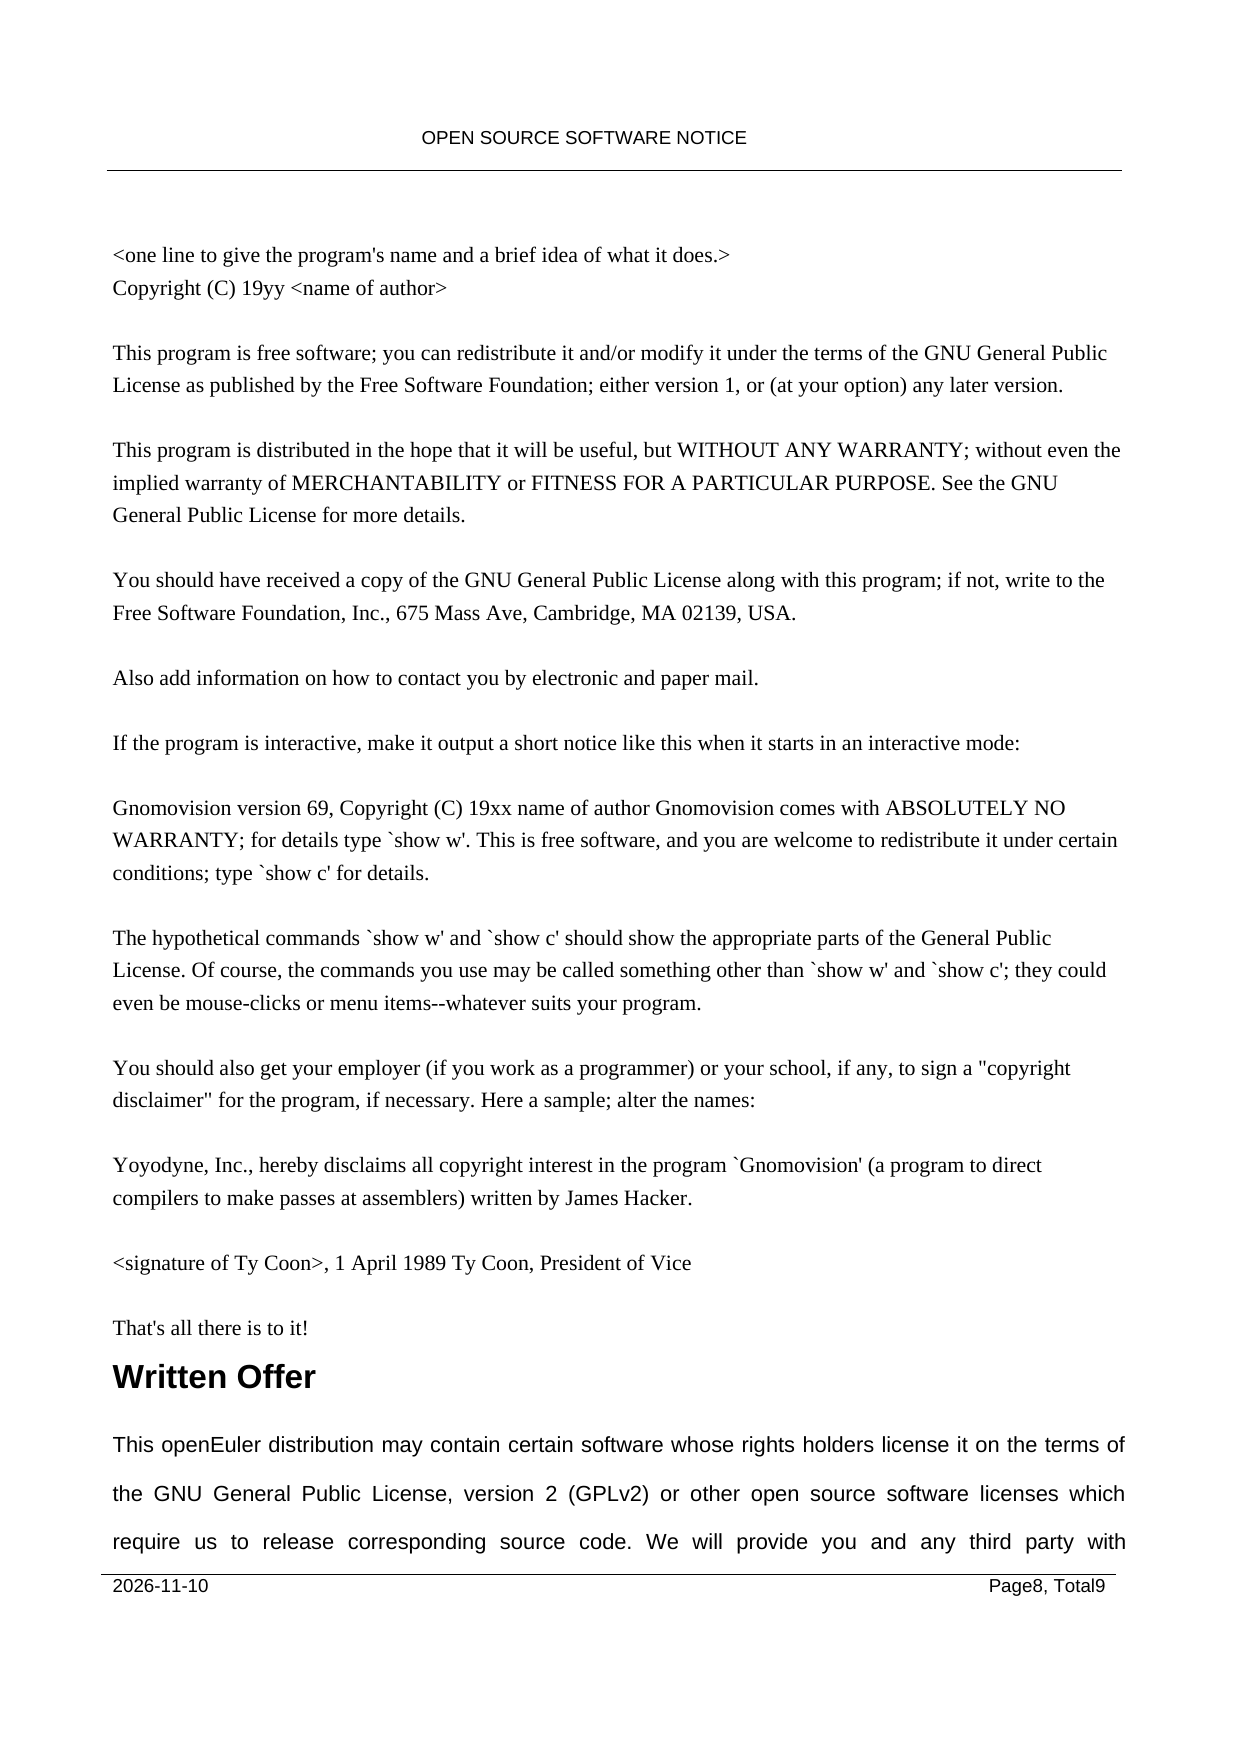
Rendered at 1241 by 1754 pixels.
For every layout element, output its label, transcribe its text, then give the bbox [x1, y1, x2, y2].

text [112, 206, 1128, 1344]
text Written Offer [112, 1344, 1128, 1409]
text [112, 1428, 1128, 1558]
